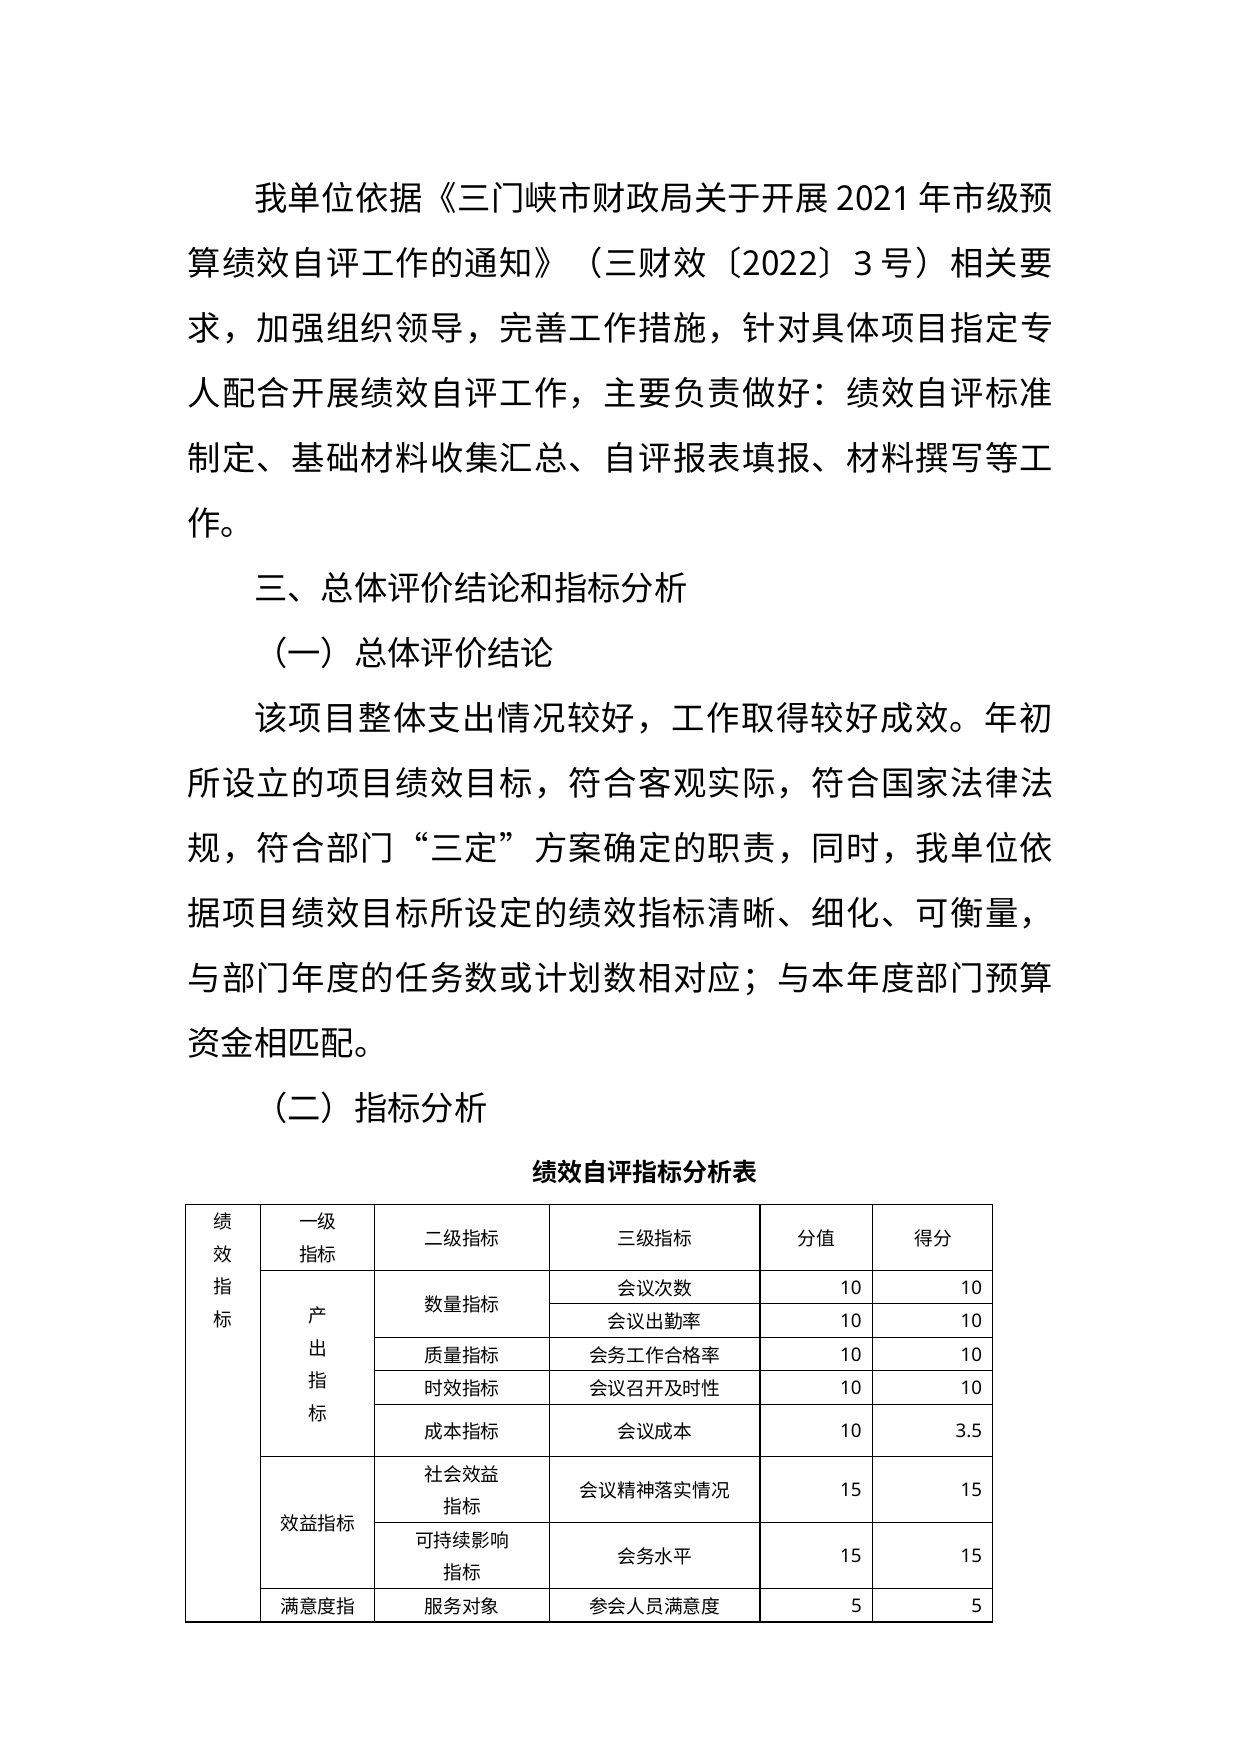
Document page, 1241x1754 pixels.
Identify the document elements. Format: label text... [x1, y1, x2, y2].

table_cell 服务对象 满意度指标 [375, 1589, 549, 1621]
table_cell 会务水平 [550, 1523, 759, 1588]
table_cell 10 [761, 1271, 872, 1303]
table_cell 15 [761, 1523, 872, 1588]
text 绩效自评指标分析表 [187, 1138, 1053, 1203]
table_cell 会议成本 [550, 1405, 759, 1456]
table_header 一级 指标 [261, 1205, 374, 1269]
table_cell 产 出 指 标 [261, 1271, 374, 1456]
table_cell 会议出勤率 [550, 1304, 759, 1337]
list 该项目整体支出情况较好，工作取得较好成效。年初所设立的项目绩效目标，符合客观实际，符合国家法律法规，符合部门“三定”方案确定的职责，同时，我单位依据项目绩效目标所设定的绩效指标清晰、细化、可衡量，与部门年度的任务数或计划数相对应；与本年度部门预算资金相匹配。 [187, 683, 1053, 1073]
table_header 二级指标 [375, 1205, 549, 1269]
table_cell 时效指标 [375, 1371, 549, 1404]
table_cell 15 [873, 1457, 992, 1522]
table_cell 5 [761, 1589, 872, 1621]
table_cell 10 [873, 1271, 992, 1303]
text 三、总体评价结论和指标分析 [187, 553, 1053, 618]
table_cell 15 [873, 1523, 992, 1588]
table_cell 数量指标 [375, 1271, 549, 1337]
table_header 得分 [873, 1205, 992, 1269]
table_cell 会议精神落实情况 [550, 1457, 759, 1522]
table_cell 效益指标 [261, 1457, 374, 1588]
text 我单位依据《三门峡市财政局关于开展2021年市级预算绩效自评工作的通知》（三财效〔2022〕3号）相关要求，加强组织领导，完善工作措施，针对具体项目指定专人配合开展绩效自评工作，主要负责做好：绩效自评标准制定、基础材料收集汇总、自评报表填报、材料撰写等工作。 [187, 163, 1053, 553]
table_header 三级指标 [550, 1205, 759, 1269]
table_cell 10 [873, 1338, 992, 1370]
table_cell 会议次数 [550, 1271, 759, 1303]
table_cell 10 [873, 1371, 992, 1404]
table_cell 满意度指标 [261, 1589, 374, 1621]
table_cell 3.5 [873, 1405, 992, 1456]
text （一）总体评价结论 [187, 618, 1053, 683]
table_cell 10 [761, 1405, 872, 1456]
table_cell 可持续影响 指标 [375, 1523, 549, 1588]
table_cell 10 [761, 1304, 872, 1337]
table_cell 质量指标 [375, 1338, 549, 1370]
table_cell 10 [761, 1338, 872, 1370]
table_cell 社会效益 指标 [375, 1457, 549, 1522]
table_cell 15 [761, 1457, 872, 1522]
table_cell 会议召开及时性 [550, 1371, 759, 1404]
table_header 分值 [761, 1205, 872, 1269]
table_cell 会务工作合格率 [550, 1338, 759, 1370]
list 指标分析 [187, 1073, 1053, 1138]
table_cell 成本指标 [375, 1405, 549, 1456]
table_header 绩 效 指 标 [186, 1205, 260, 1621]
table_cell 10 [761, 1371, 872, 1404]
table_cell 参会人员满意度 [550, 1589, 759, 1621]
table_cell 5 [873, 1589, 992, 1621]
table_cell 10 [873, 1304, 992, 1337]
